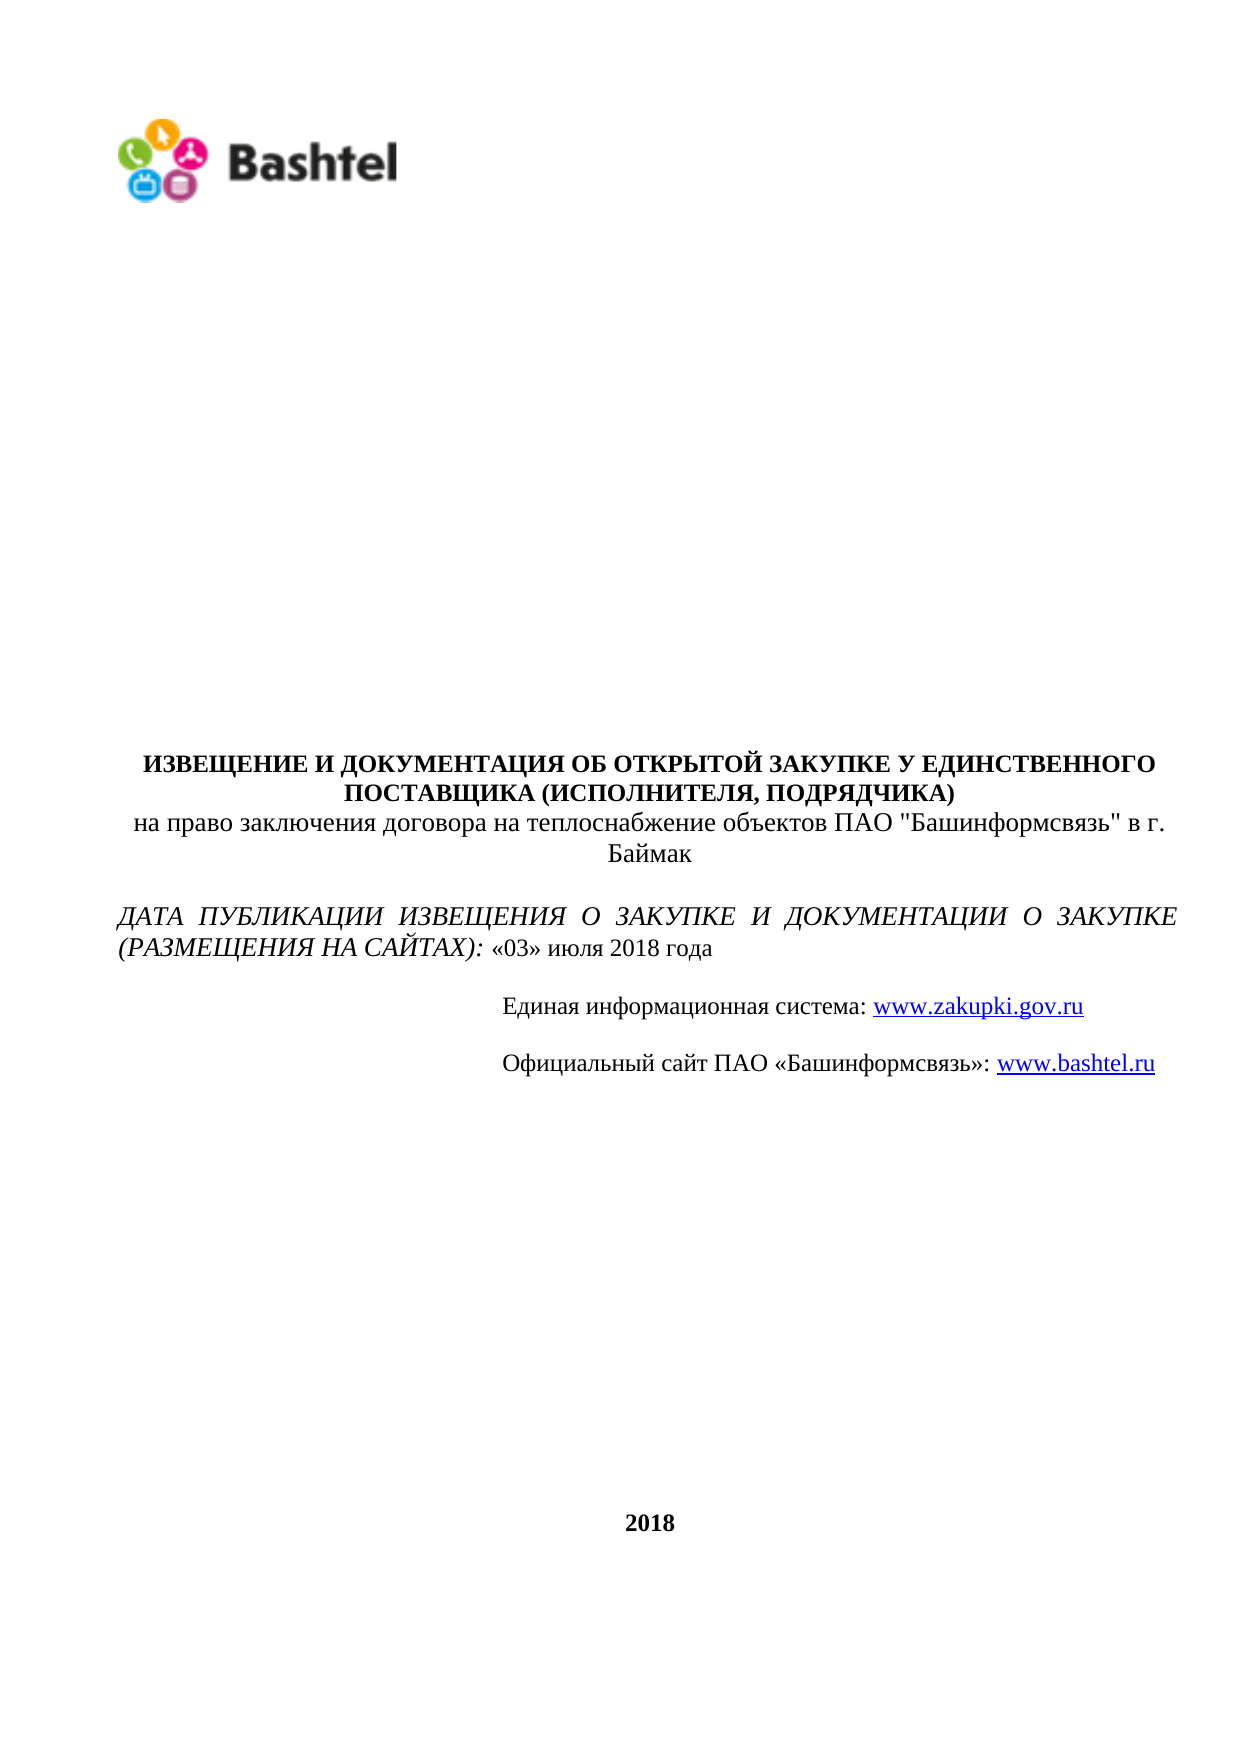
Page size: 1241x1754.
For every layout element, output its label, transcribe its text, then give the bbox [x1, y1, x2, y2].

text Официальный сайт ПАО «Башинформсвязь»: www.bashtel.ru [502, 1048, 1181, 1077]
picture [118, 119, 397, 203]
text ИЗВЕЩЕНИЕ И ДОКУМЕНТАЦИЯ ОБ ОТКРЫТОЙ ЗАКУПКЕ У ЕДИНСТВЕННОГО ПОСТАВЩИКА (ИСПОЛНИТЕЛЯ, ПОДРЯДЧИКА) [118, 749, 1181, 806]
text Единая информационная система: www.zakupki.gov.ru [502, 991, 1181, 1019]
text ДАТА ПУБЛИКАЦИИ ИЗВЕЩЕНИЯ О ЗАКУПКЕ И ДОКУМЕНТАЦИИ О ЗАКУПКЕ (РАЗМЕЩЕНИЯ НА САЙТАХ): «03» июля 2018 года [118, 900, 1181, 962]
text на право заключения договора на теплоснабжение объектов ПАО "Башинформсвязь" в г. Баймак [118, 806, 1181, 869]
text 2018 [118, 1508, 1181, 1537]
